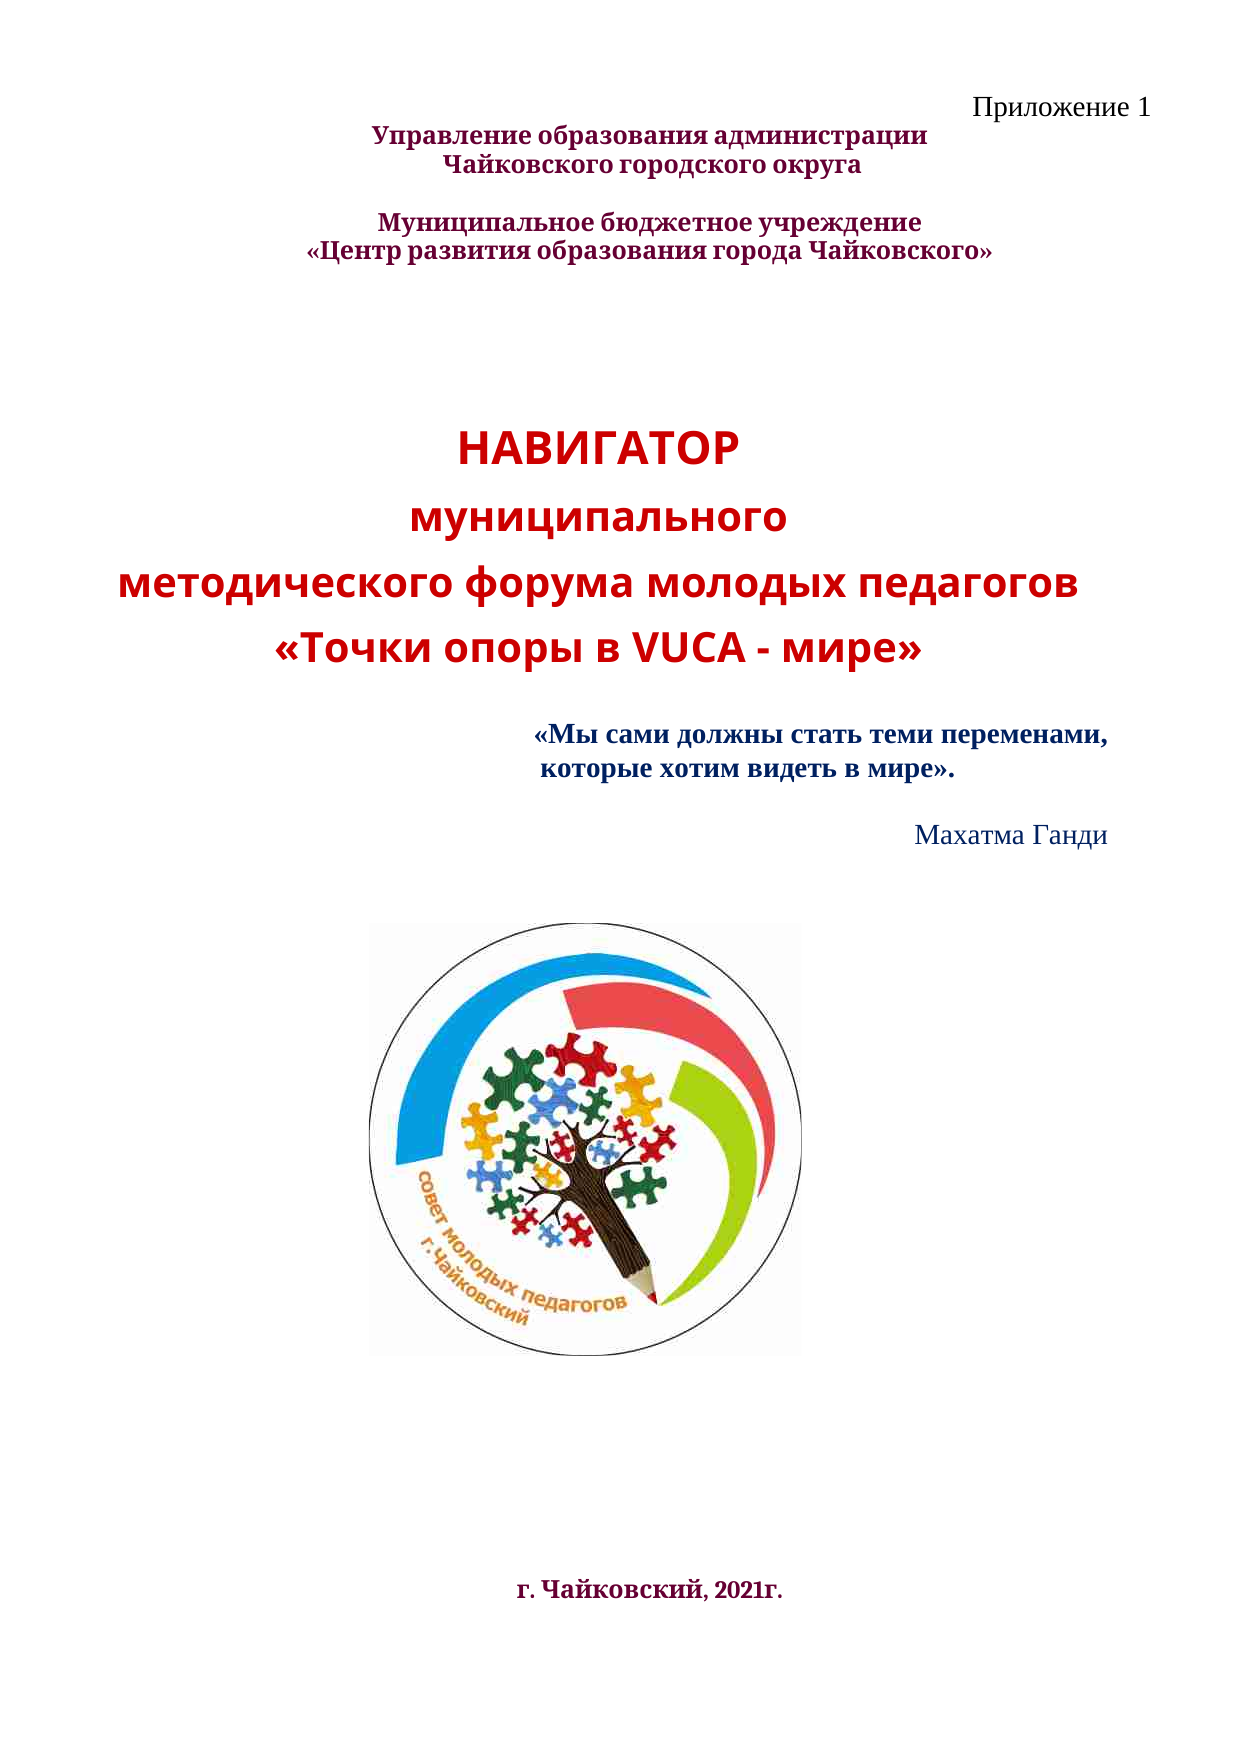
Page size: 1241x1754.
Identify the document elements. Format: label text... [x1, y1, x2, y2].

text Приложение 1 [148, 89, 1152, 122]
text г. Чайковский, 2021г. [148, 1576, 1152, 1605]
picture [368, 923, 802, 1356]
text Муниципальное бюджетное учреждение [148, 208, 1152, 237]
text Чайковского городского округа [148, 151, 1152, 180]
text «Центр развития образования города Чайковского» [148, 237, 1152, 266]
text Управление образования администрации [148, 122, 1152, 151]
